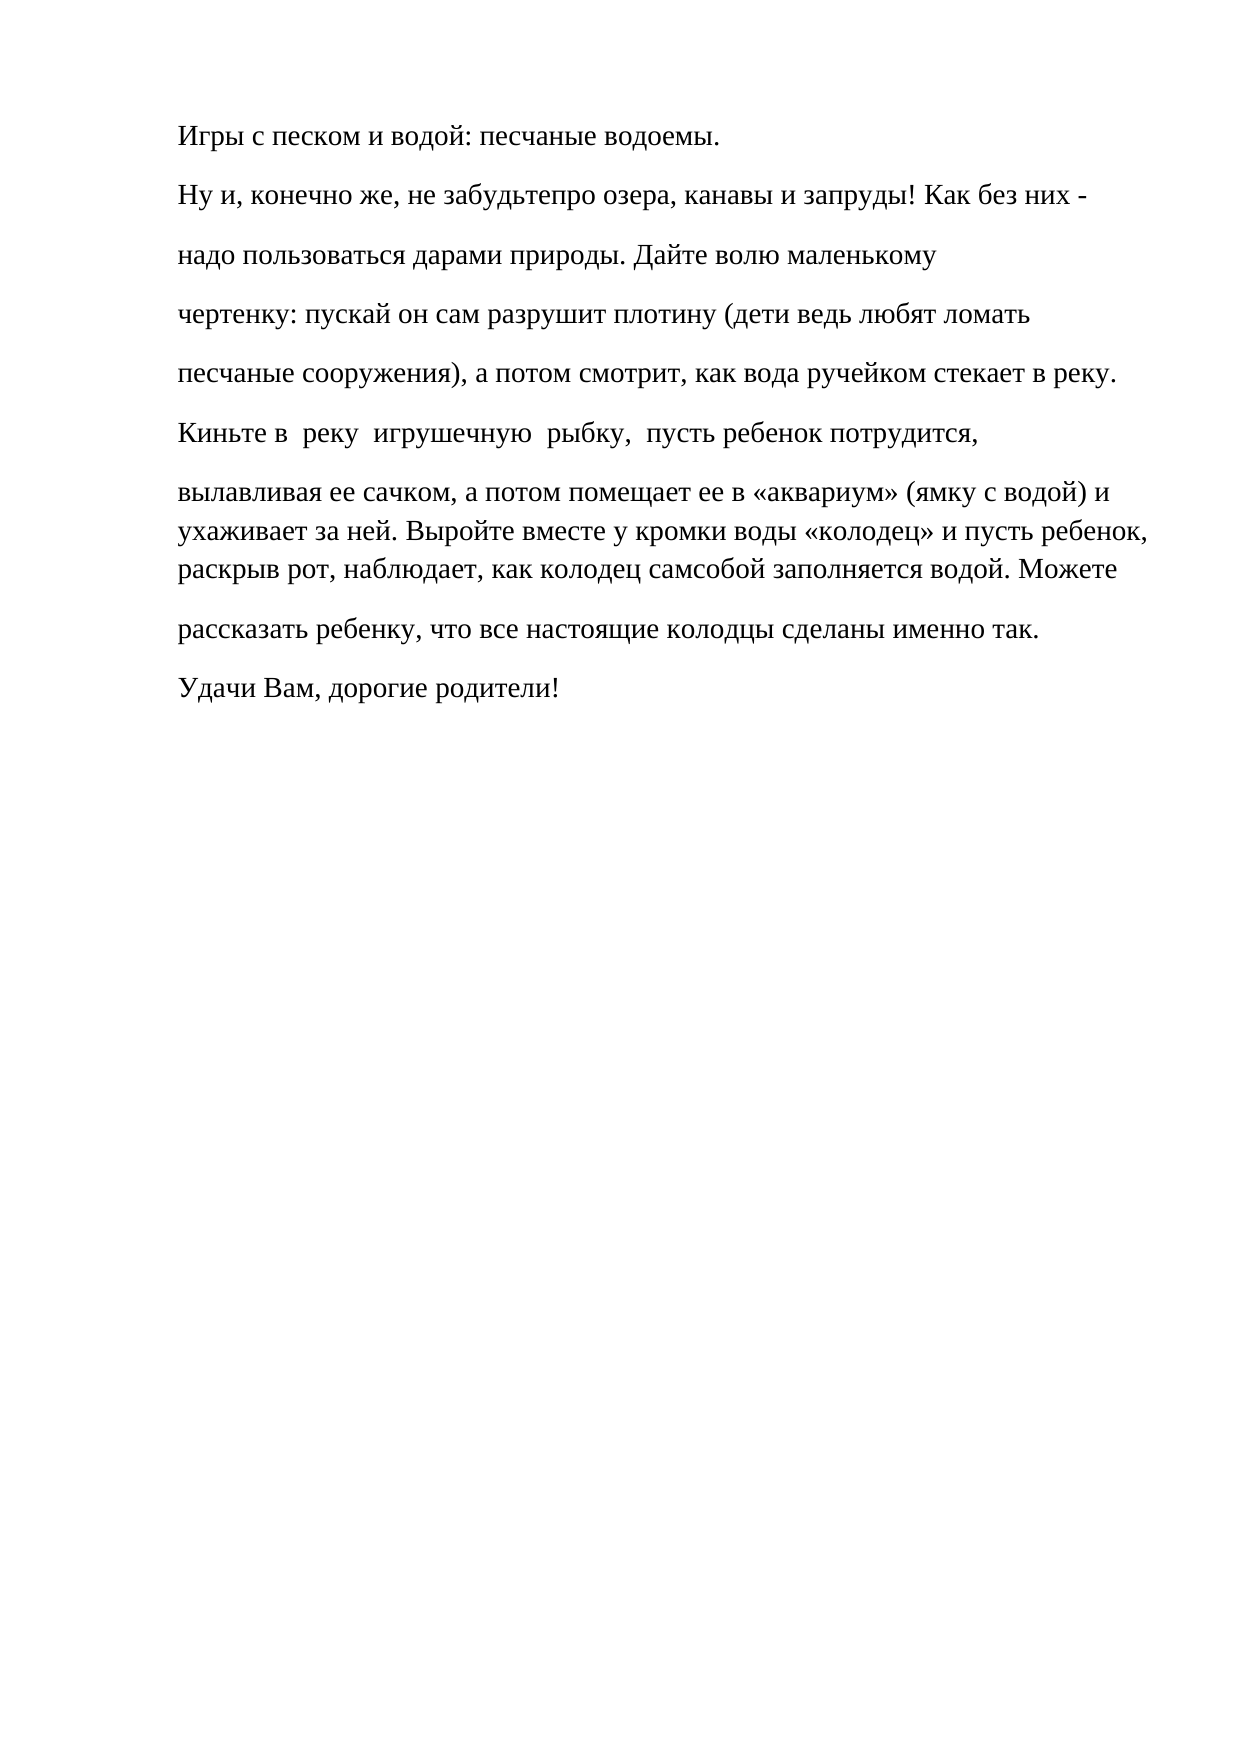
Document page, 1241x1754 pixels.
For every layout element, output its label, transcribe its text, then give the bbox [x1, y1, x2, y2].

text песчаные сооружения), а потом смотрит, как вода ручейком стекает в реку. [177, 356, 1152, 389]
text Киньте в реку игрушечную рыбку, пусть ребенок потрудится, [177, 415, 1152, 448]
text рассказать ребенку, что все настоящие колодцы сделаны именно так. [177, 611, 1152, 644]
text Игры с песком и водой: песчаные водоемы. [177, 118, 1152, 152]
text вылавливая ее сачком, а потом помещает ее в «аквариум» (ямку с водой) и ухаживает за ней. Выройте вместе у кромки воды «колодец» и пусть ребенок, раскрыв рот, наблюдает, как колодец самсобой заполняется водой. Можете [177, 474, 1152, 585]
text Удачи Вам, дорогие родители! [177, 670, 1152, 704]
text надо пользоваться дарами природы. Дайте волю маленькому [177, 237, 1152, 270]
text чертенку: пускай он сам разрушит плотину (дети ведь любят ломать [177, 296, 1152, 330]
text Ну и, конечно же, не забудьтепро озера, канавы и запруды! Как без них - [177, 177, 1152, 211]
